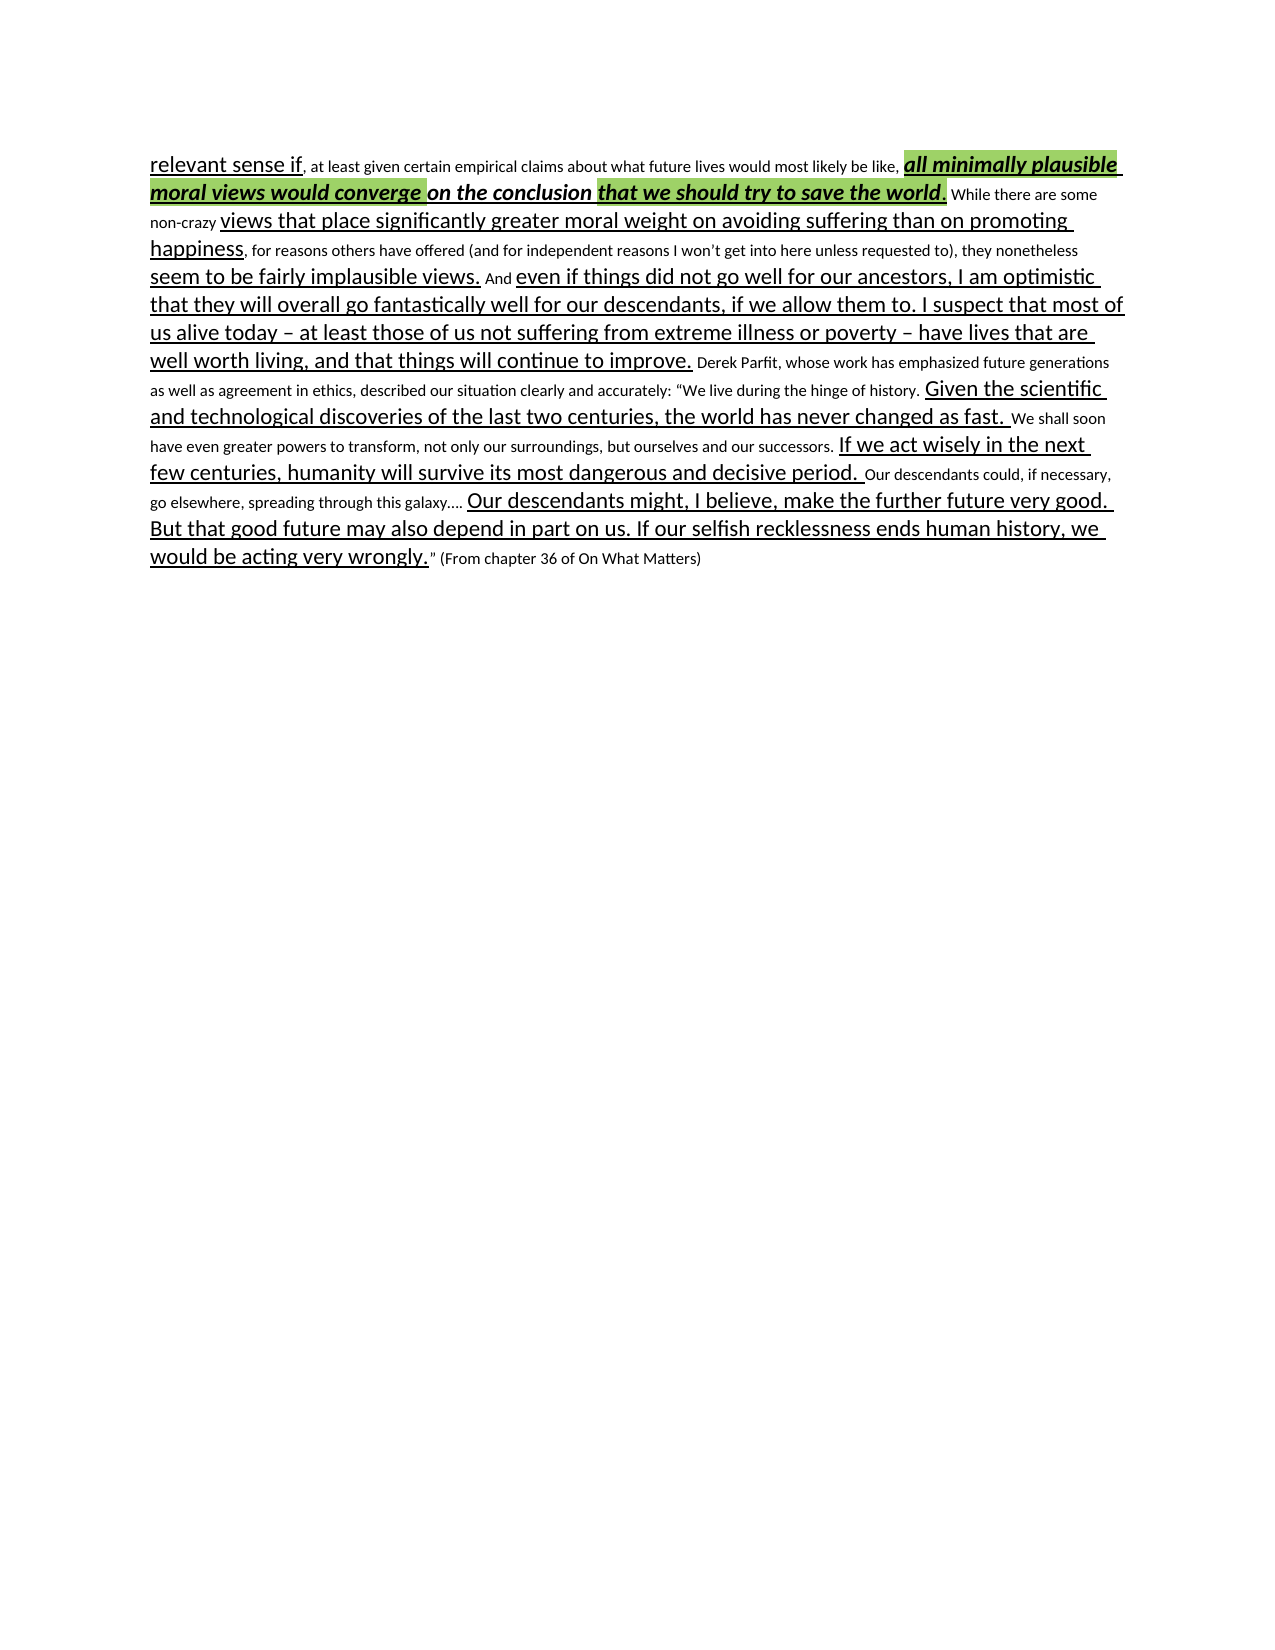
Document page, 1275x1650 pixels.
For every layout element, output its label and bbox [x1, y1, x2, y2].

text [150, 316, 1125, 570]
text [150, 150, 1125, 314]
